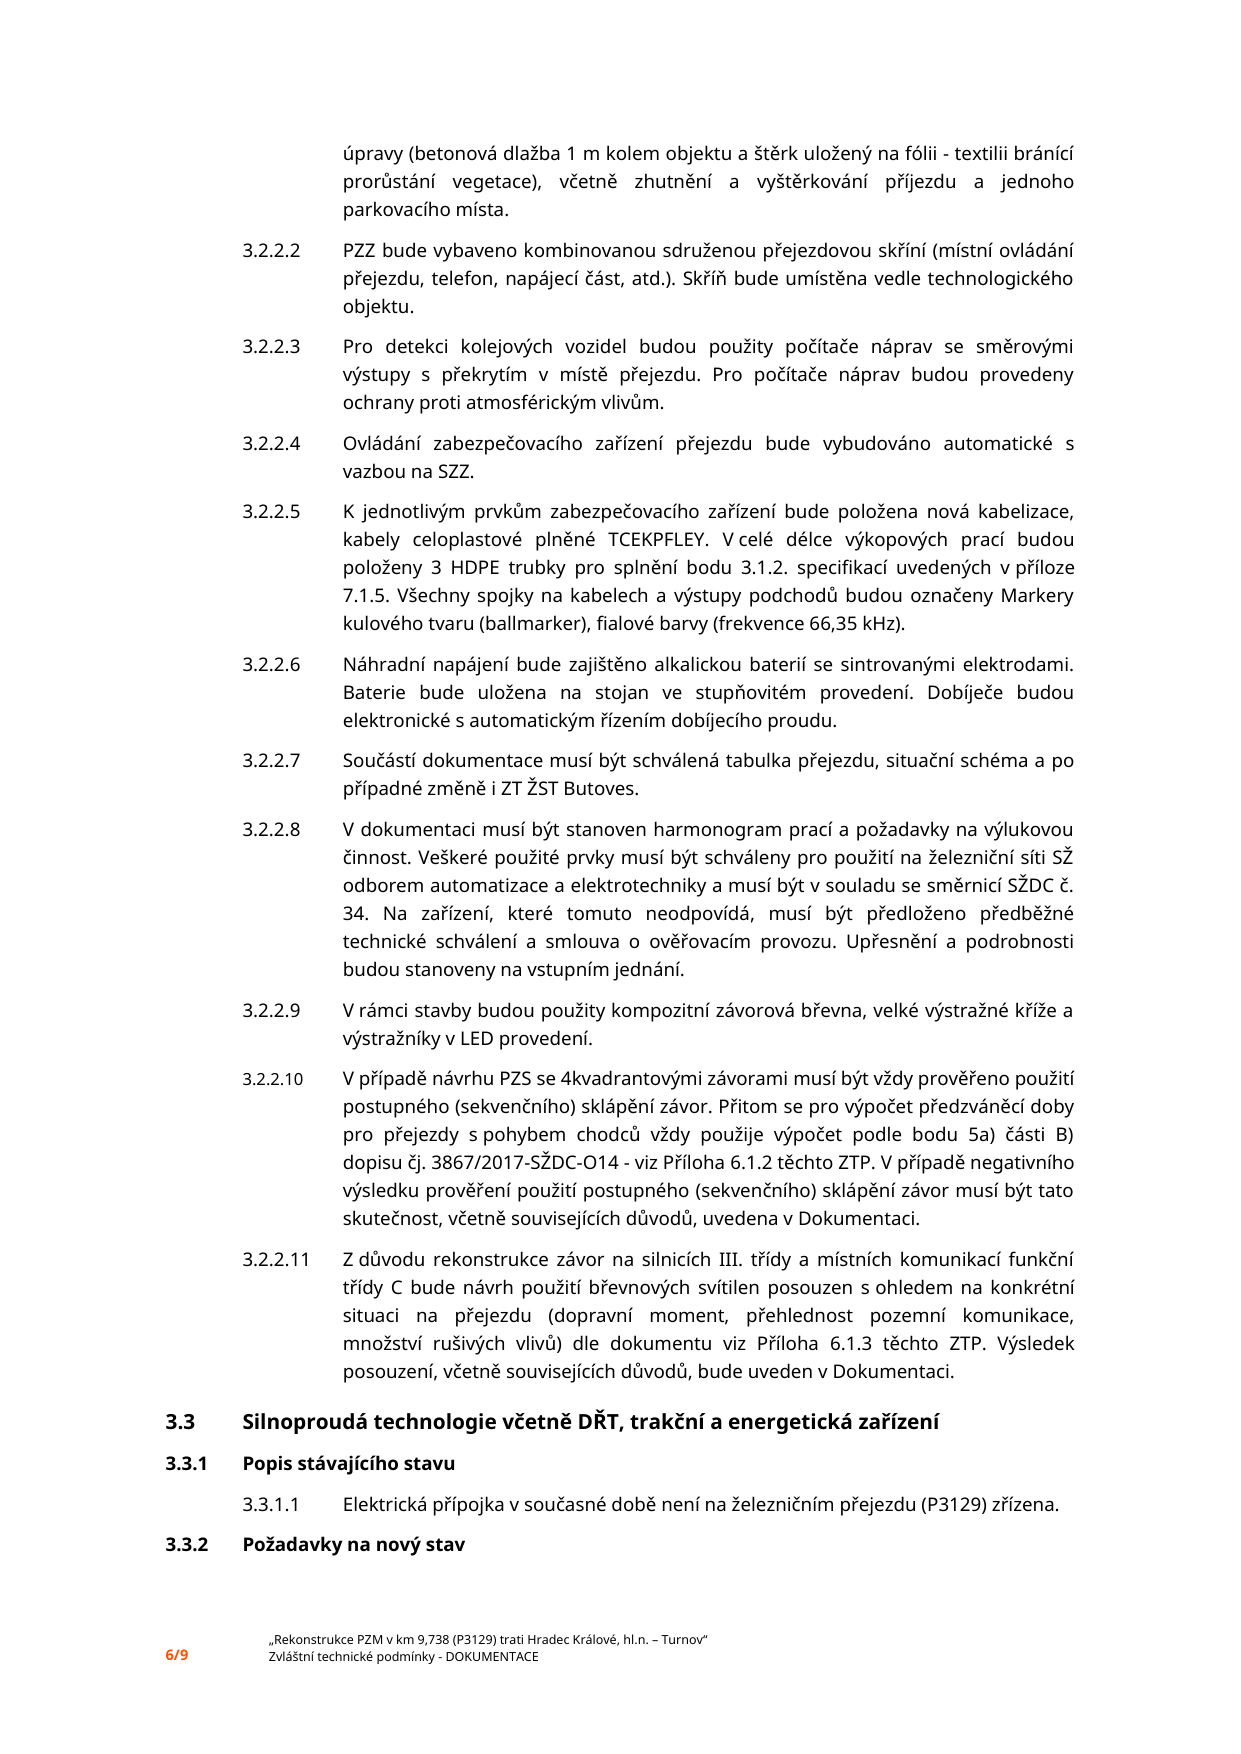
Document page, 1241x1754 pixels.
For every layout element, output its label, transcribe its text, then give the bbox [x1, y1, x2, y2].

text Popis stávajícího stavu [165, 1451, 1075, 1476]
text Náhradní napájení bude zajištěno alkalickou baterií se sintrovanými elektrodami. Baterie bude uložena na stojan ve stupňovitém provedení. Dobíječe budou elektronické s automatickým řízením dobíjecího proudu. [242, 651, 1075, 733]
text Ovládání zabezpečovacího zařízení přejezdu bude vybudováno automatické s vazbou na SZZ. [242, 430, 1075, 483]
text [242, 140, 1075, 222]
text Z důvodu rekonstrukce závor na silnicích III. třídy a místních komunikací funkční třídy C bude návrh použití břevnových svítilen posouzen s ohledem na konkrétní situaci na přejezdu (dopravní moment, přehlednost pozemní komunikace, množství rušivých vlivů) dle dokumentu viz Příloha 6.1.3 těchto ZTP. Výsledek posouzení, včetně souvisejících důvodů, bude uveden v Dokumentaci. [242, 1246, 1075, 1384]
text Pro detekci kolejových vozidel budou použity počítače náprav se směrovými výstupy s překrytím v místě přejezdu. Pro počítače náprav budou provedeny ochrany proti atmosférickým vlivům. [242, 333, 1075, 415]
text Silnoproudá technologie včetně DŘT, trakční a energetická zařízení [165, 1407, 1075, 1435]
text V dokumentaci musí být stanoven harmonogram prací a požadavky na výlukovou činnost. Veškeré použité prvky musí být schváleny pro použití na železniční síti SŽ odborem automatizace a elektrotechniky a musí být v souladu se směrnicí SŽDC č. 34. Na zařízení, které tomuto neodpovídá, musí být předloženo předběžné technické schválení a smlouva o ověřovacím provozu. Upřesnění a podrobnosti budou stanoveny na vstupním jednání. [242, 816, 1075, 982]
text PZZ bude vybaveno kombinovanou sdruženou přejezdovou skříní (místní ovládání přejezdu, telefon, napájecí část, atd.). Skříň bude umístěna vedle technologického objektu. [242, 237, 1075, 318]
text V případě návrhu PZS se 4kvadrantovými závorami musí být vždy prověřeno použití postupného (sekvenčního) sklápění závor. Přitom se pro výpočet předzváněcí doby pro přejezdy s pohybem chodců vždy použije výpočet podle bodu 5a) části B) dopisu čj. 3867/2017-SŽDC-O14 - viz Příloha 6.1.2 těchto ZTP. V případě negativního výsledku prověření použití postupného (sekvenčního) sklápění závor musí být tato skutečnost, včetně souvisejících důvodů, uvedena v Dokumentaci. [242, 1065, 1075, 1231]
text K jednotlivým prvkům zabezpečovacího zařízení bude položena nová kabelizace, kabely celoplastové plněné TCEKPFLEY. V celé délce výkopových prací budou položeny 3 HDPE trubky pro splnění bodu 3.1.2. specifikací uvedených v příloze 7.1.5. Všechny spojky na kabelech a výstupy podchodů budou označeny Markery kulového tvaru (ballmarker), fialové barvy (frekvence 66,35 kHz). [242, 498, 1075, 636]
text Součástí dokumentace musí být schválená tabulka přejezdu, situační schéma a po případné změně i ZT ŽST Butoves. [242, 748, 1075, 801]
text V rámci stavby budou použity kompozitní závorová břevna, velké výstražné kříže a výstražníky v LED provedení. [242, 997, 1075, 1050]
text Elektrická přípojka v současné době není na železničním přejezdu (P3129) zřízena. [242, 1491, 1075, 1517]
text Požadavky na nový stav [165, 1532, 1075, 1557]
